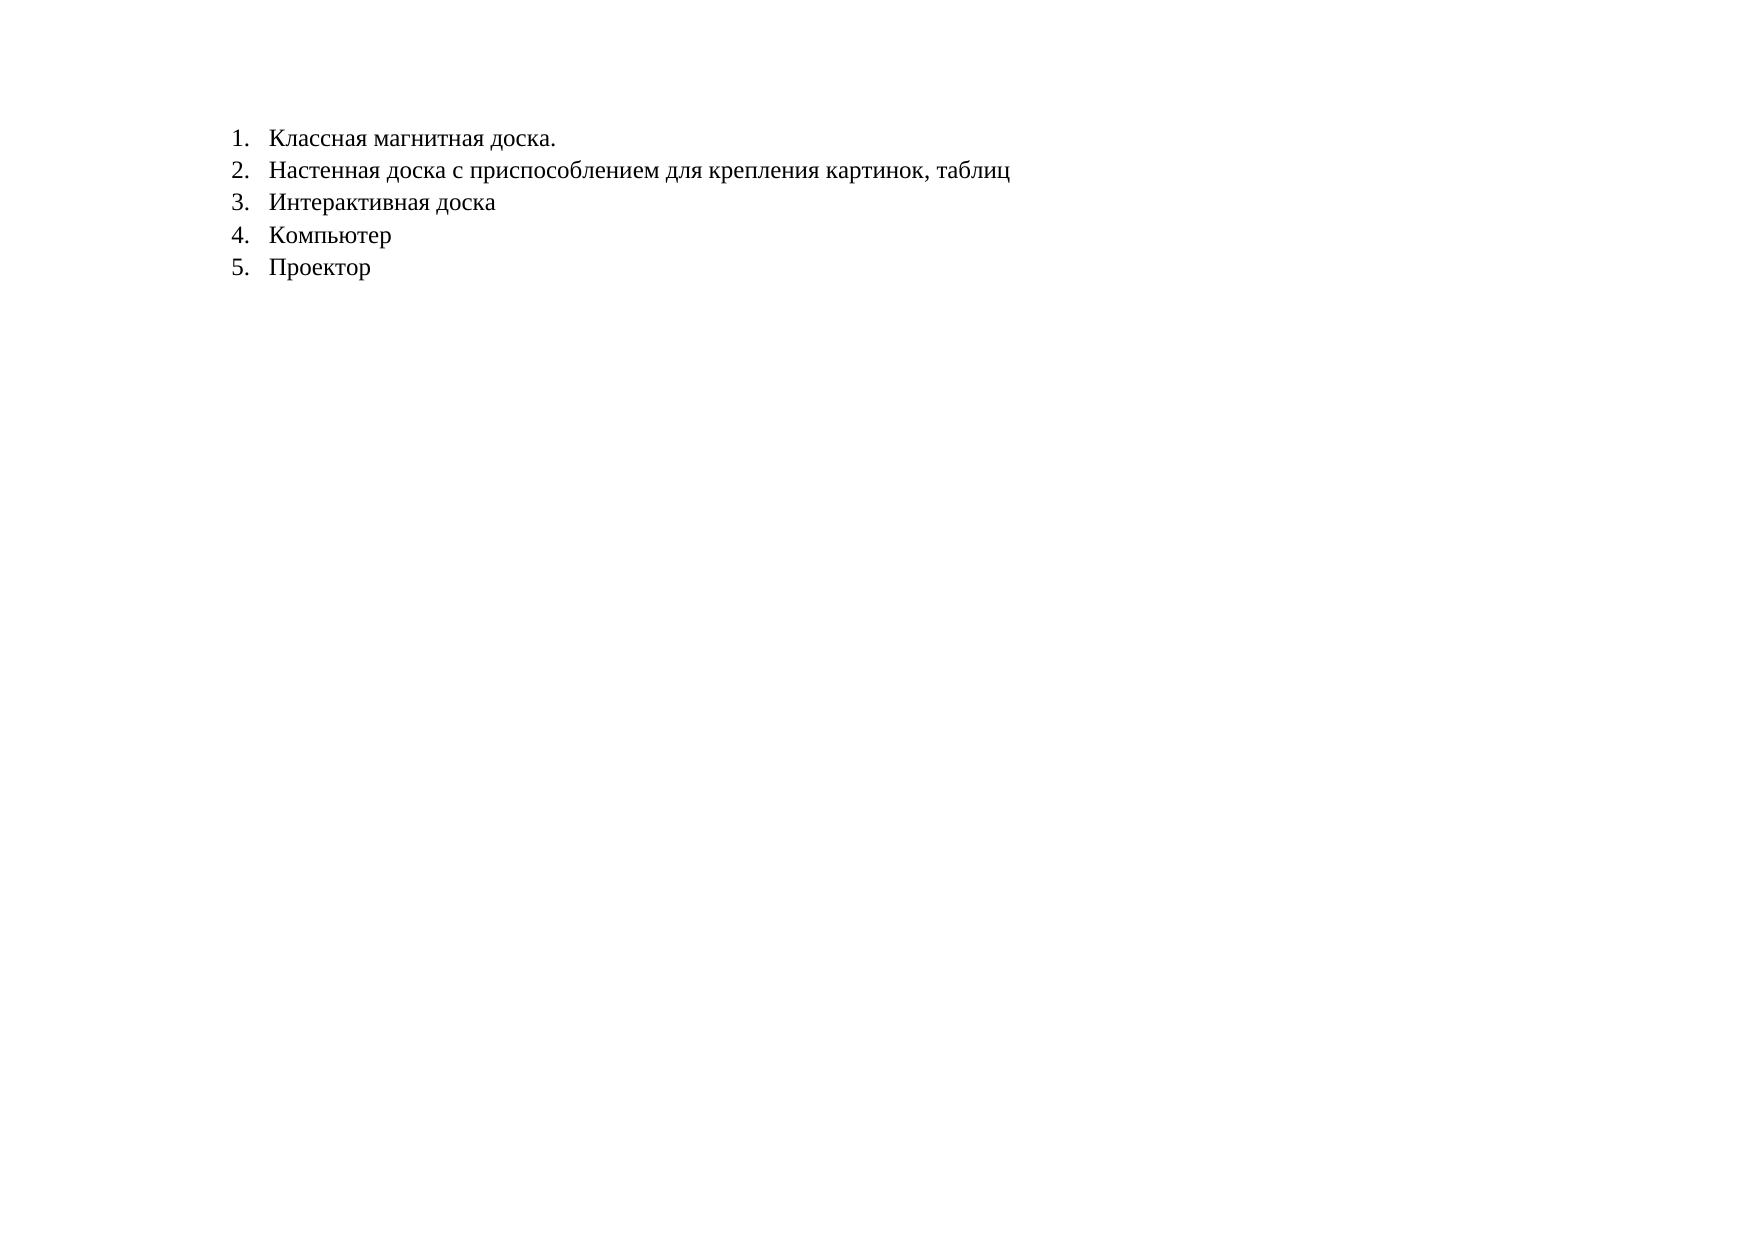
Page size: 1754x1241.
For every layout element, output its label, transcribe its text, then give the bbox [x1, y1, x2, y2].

list Настенная доска с приспособлением для крепления картинок, таблиц [231, 155, 1665, 184]
list Интерактивная доска [231, 187, 1665, 216]
list Классная магнитная доска. [231, 123, 1665, 151]
list Проектор [231, 252, 1665, 281]
list Компьютер [231, 220, 1665, 249]
